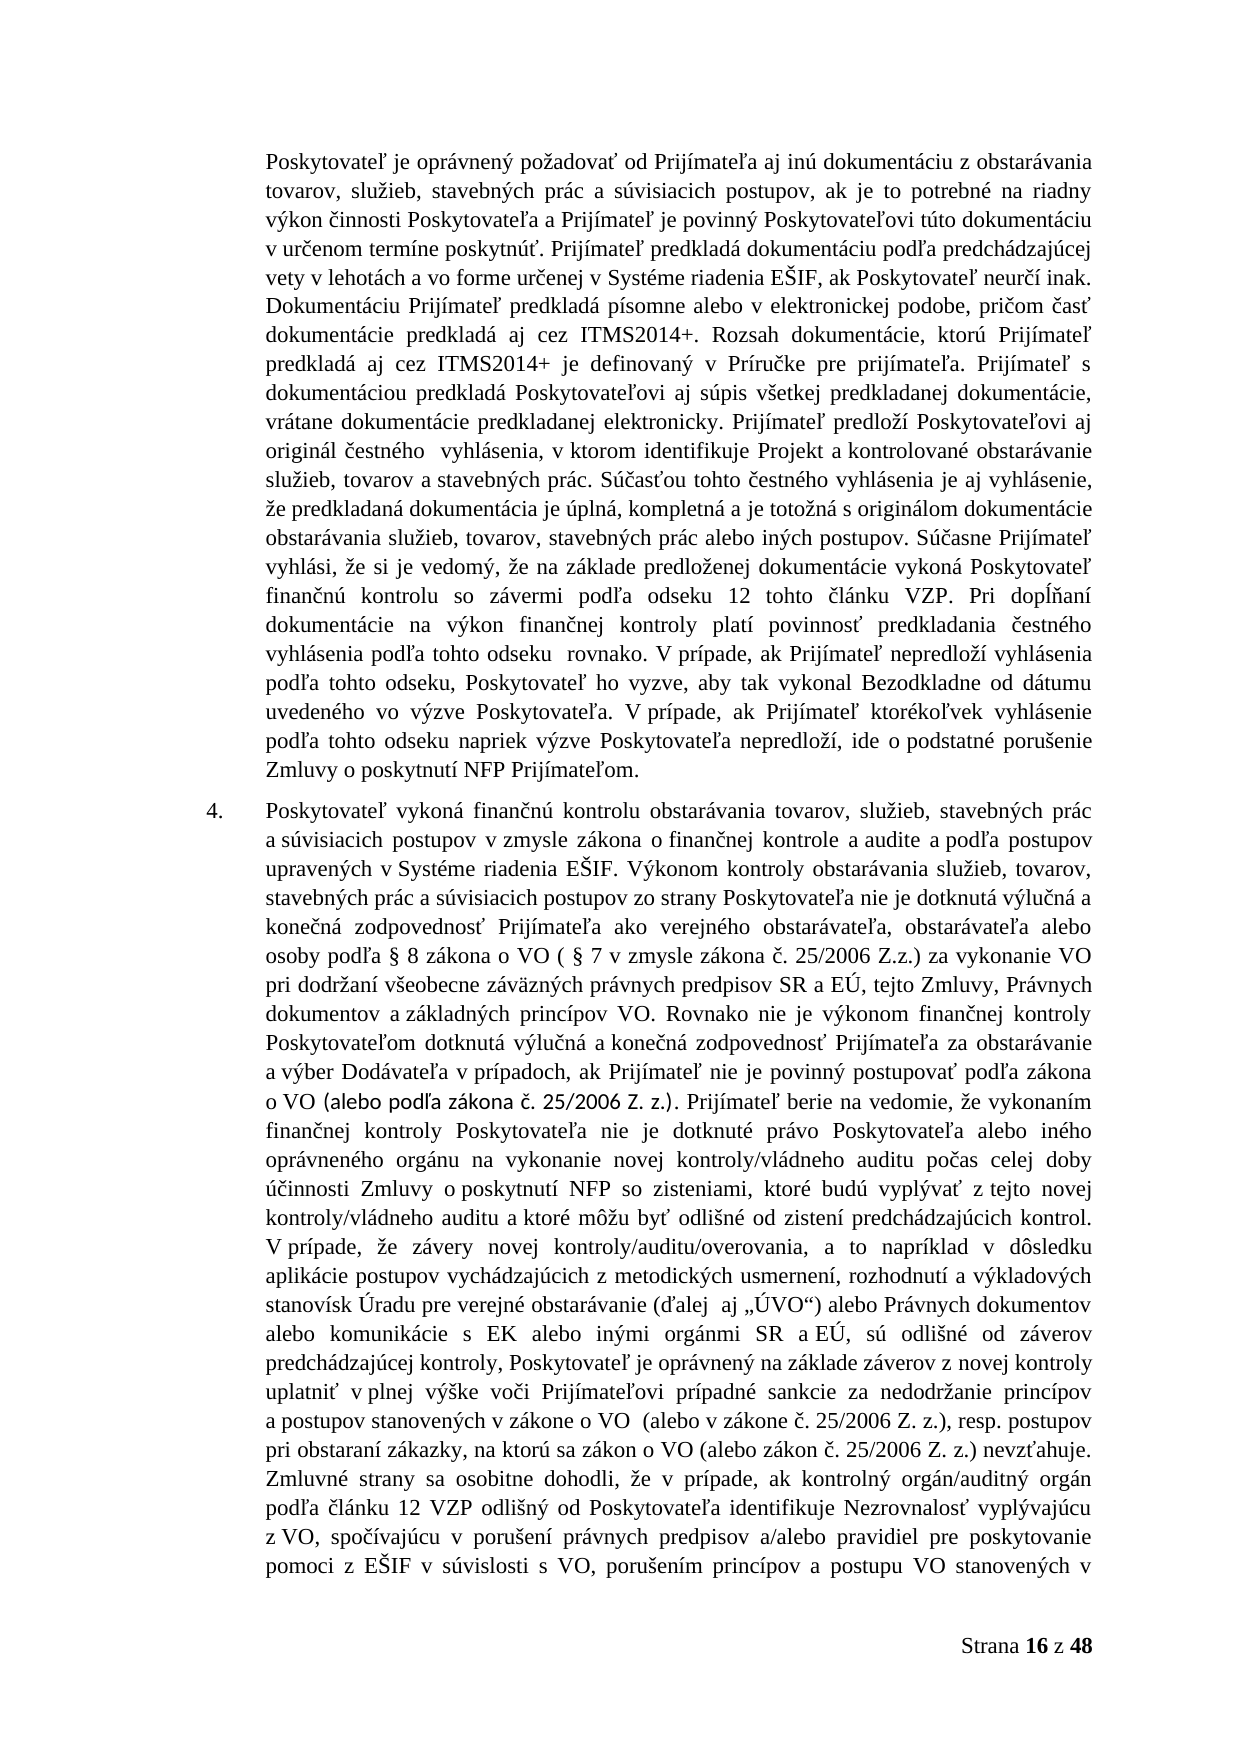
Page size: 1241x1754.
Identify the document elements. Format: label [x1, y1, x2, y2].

list [206, 797, 1092, 1578]
list [206, 148, 1092, 782]
